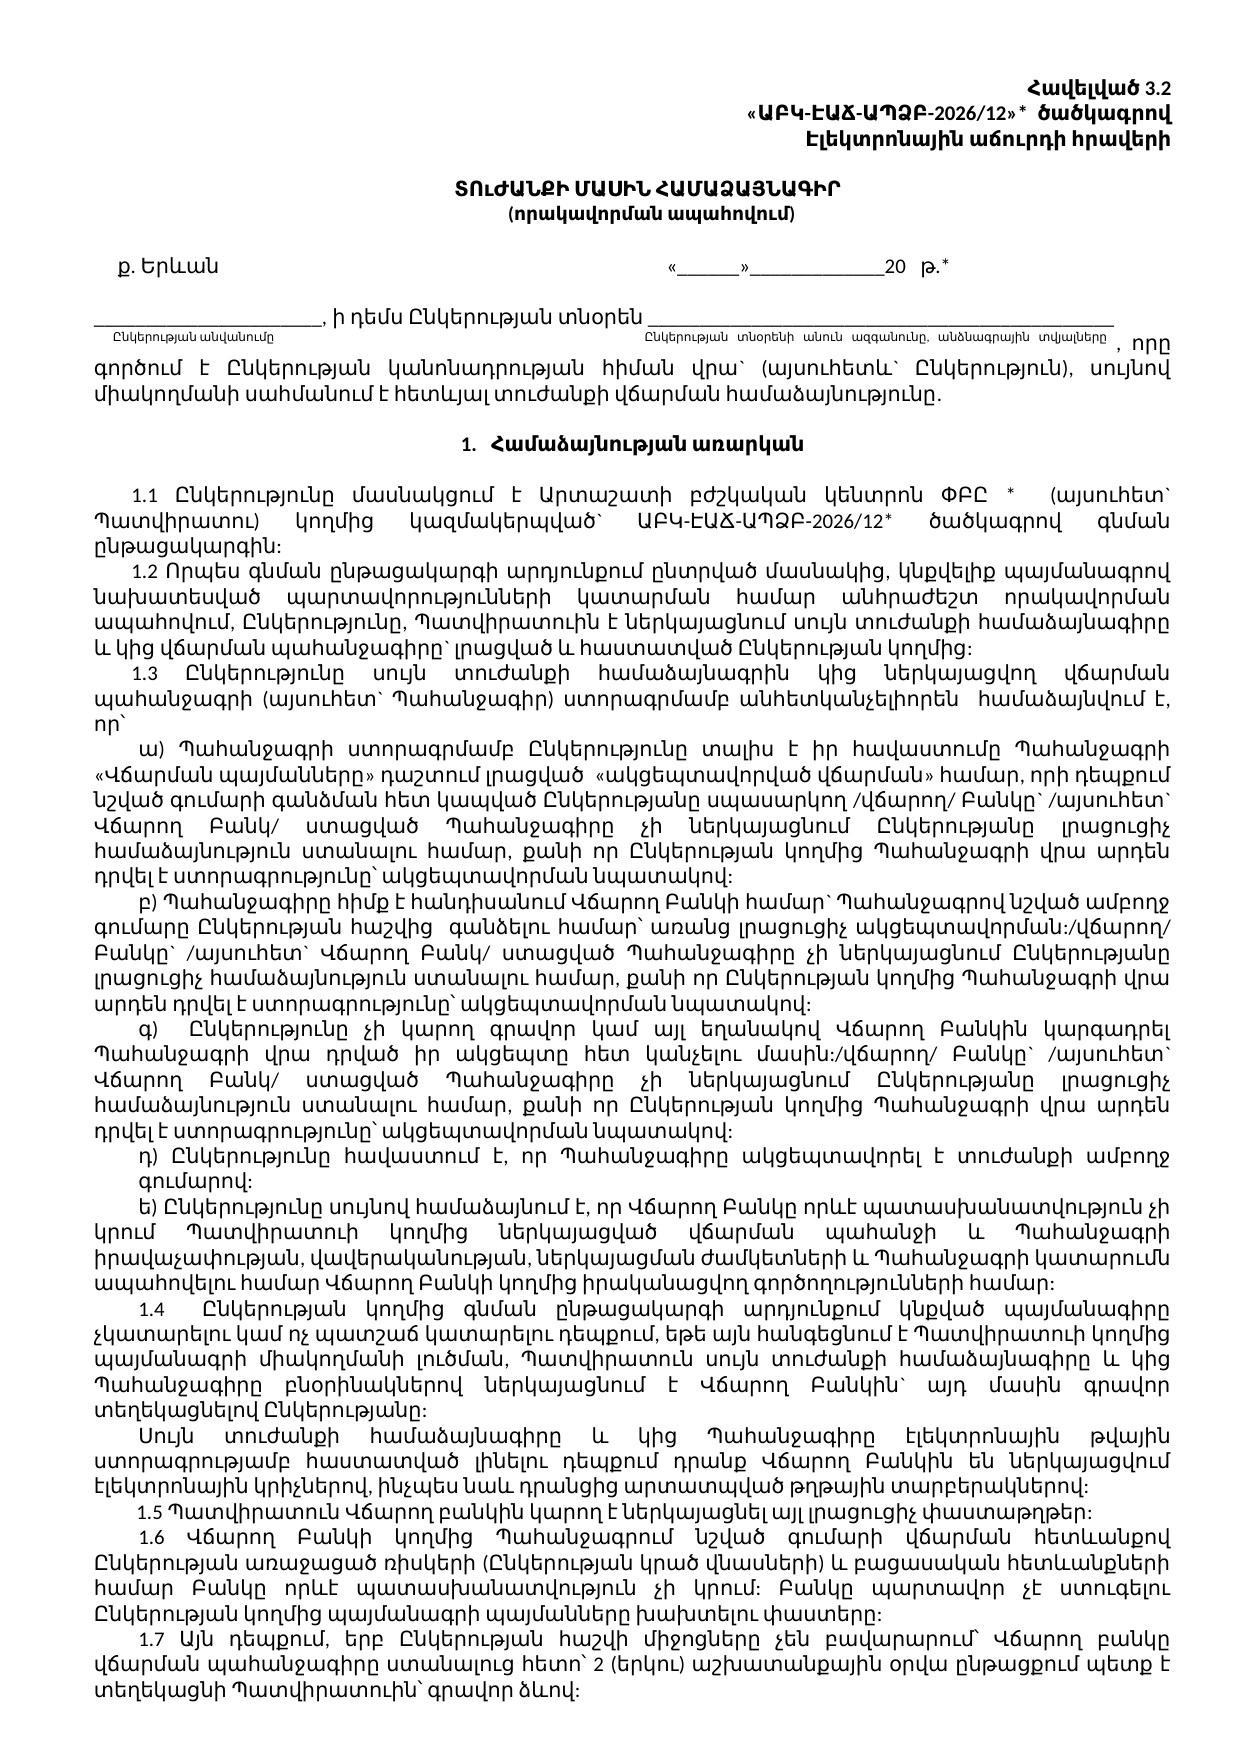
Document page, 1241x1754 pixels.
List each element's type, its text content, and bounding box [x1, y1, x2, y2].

text Սույն տուժանքի համաձայնագիրը և կից Պահանջագիրը էլեկտրոնային թվային ստորագրությամբ հաստատված լինելու դեպքում դրանք Վճարող Բանկին են ներկայացվում էլեկտրոնային կրիչներով, ինչպես նաև դրանցից արտատպված թղթային տարբերակներով: [94, 1423, 1171, 1499]
text Էլեկտրոնային աճուրդի հրավերի [94, 126, 1171, 151]
text բ) Պահանջագիրը հիմք է հանդիսանում Վճարող Բանկի համար` Պահանջագրով նշված ամբողջ գումարը Ընկերության հաշվից գանձելու համար՝ առանց լրացուցիչ ակցեպտավորման:/վճարող/ Բանկը` /այսուհետ` Վճարող Բանկ/ ստացված Պահանջագիրը չի ներկայացնում Ընկերությանը լրացուցիչ համաձայնություն ստանալու համար, քանի որ Ընկերության կողմից Պահանջագրի վրա արդեն դրվել է ստորագրությունը՝ ակցեպտավորման նպատակով: [94, 889, 1171, 1016]
text 1. Համաձայնության առարկան [94, 432, 1171, 457]
text 1.7 Այն դեպքում, երբ Ընկերության հաշվի միջոցները չեն բավարարում՝ Վճարող բանկը վճարման պահանջագիրը ստանալուց հետո՝ 2 (երկու) աշխատանքային օրվա ընթացքում պետք է տեղեկացնի Պատվիրատուին՝ գրավոր ձևով: [94, 1626, 1171, 1702]
text 1.2 Որպես գնման ընթացակարգի արդյունքում ընտրված մասնակից, կնքվելիք պայմանագրով նախատեսված պարտավորությունների կատարման համար անհրաժեշտ որակավորման ապահովում, Ընկերությունը, Պատվիրատուին է ներկայացնում սույն տուժանքի համաձայնագիրը և կից վճարման պահանջագիրը` լրացված և հաստատված Ընկերության կողմից: [94, 559, 1171, 660]
text 1.4 Ընկերության կողմից գնման ընթացակարգի արդյունքում կնքված պայմանագիրը չկատարելու կամ ոչ պատշաճ կատարելու դեպքում, եթե այն հանգեցնում է Պատվիրատուի կողմից պայմանագրի միակողմանի լուծման, Պատվիրատուն սույն տուժանքի համաձայնագիրը և կից Պահանջագիրը բնօրինակներով ներկայացնում է Վճարող Բանկին` այդ մասին գրավոր տեղեկացնելով Ընկերությանը: [94, 1296, 1171, 1423]
text գ) Ընկերությունը չի կարող գրավոր կամ այլ եղանակով Վճարող Բանկին կարգադրել Պահանջագրի վրա դրված իր ակցեպտը հետ կանչելու մասին:/վճարող/ Բանկը` /այսուհետ` Վճարող Բանկ/ ստացված Պահանջագիրը չի ներկայացնում Ընկերությանը լրացուցիչ համաձայնություն ստանալու համար, քանի որ Ընկերության կողմից Պահանջագրի վրա արդեն դրվել է ստորագրությունը՝ ակցեպտավորման նպատակով: [94, 1016, 1171, 1143]
text ՏՈւԺԱՆՔԻ ՄԱՍԻՆ ՀԱՄԱՁԱՅՆԱԳԻՐ [94, 177, 1171, 202]
text «ԱԲԿ-ԷԱՃ-ԱՊՁԲ-2026/12»* ծածկագրով [94, 100, 1171, 126]
text Հավելված 3.2 [94, 75, 1171, 100]
text ք. Երևան «______»_____________20 թ.* [94, 254, 1171, 279]
text ______________________, ի դեմս Ընկերության տնօրեն _____________________________________________ [94, 304, 1171, 330]
text դ) Ընկերությունը հավաստում է, որ Պահանջագիրը ակցեպտավորել է տուժանքի ամբողջ գումարով: [138, 1143, 1171, 1194]
text 1.3 Ընկերությունը սույն տուժանքի համաձայնագրին կից ներկայացվող վճարման պահանջագրի (այսուհետ` Պահանջագիր) ստորագրմամբ անհետկանչելիորեն համաձայնվում է, որ՝ [94, 660, 1171, 737]
text (որակավորման ապահովում) [94, 202, 1171, 225]
text ե) Ընկերությունը սույնով համաձայնում է, որ Վճարող Բանկը որևէ պատասխանատվություն չի կրում Պատվիրատուի կողմից ներկայացված վճարման պահանջի և Պահանջագրի իրավաչափության, վավերականության, ներկայացման ժամկետների և Պահանջագրի կատարումն ապահովելու համար Վճարող Բանկի կողմից իրականացվող գործողությունների համար: [94, 1194, 1171, 1296]
text 1.5 Պատվիրատուն Վճարող բանկին կարող է ներկայացնել այլ լրացուցիչ փաստաթղթեր: [94, 1499, 1171, 1524]
text ա) Պահանջագրի ստորագրմամբ Ընկերությունը տալիս է իր հավաստումը Պահանջագրի «Վճարման պայմանները» դաշտում լրացված «ակցեպտավորված վճարման» համար, որի դեպքում նշված գումարի գանձման հետ կապված Ընկերությանը սպասարկող /վճարող/ Բանկը` /այսուհետ` Վճարող Բանկ/ ստացված Պահանջագիրը չի ներկայացնում Ընկերությանը լրացուցիչ համաձայնություն ստանալու համար, քանի որ Ընկերության կողմից Պահանջագրի վրա արդեն դրվել է ստորագրությունը՝ ակցեպտավորման նպատակով: [94, 737, 1171, 889]
text 1.6 Վճարող Բանկի կողմից Պահանջագրում նշված գումարի վճարման հետևանքով Ընկերության առաջացած ռիսկերի (Ընկերության կրած վնասների) և բացասական հետևանքների համար Բանկը որևէ պատասխանատվություն չի կրում: Բանկը պարտավոր չէ ստուգելու Ընկերության կողմից պայմանագրի պայմանները խախտելու փաստերը: [94, 1524, 1171, 1626]
text 1.1 Ընկերությունը մասնակցում է Արտաշատի բժշկական կենտրոն ՓԲԸ * (այսուհետ` Պատվիրատու) կողմից կազմակերպված` ԱԲԿ-ԷԱՃ-ԱՊՁԲ-2026/12* ծածկագրով գնման ընթացակարգին: [94, 482, 1171, 559]
text Ընկերության անվանումը Ընկերության տնօրենի անուն ազգանունը, անձնագրային տվյալները , որը գործում է Ընկերության կանոնադրության հիման վրա` (այսուհետև` Ընկերություն), սույնով միակողմանի սահմանում է հետևյալ տուժանքի վճարման համաձայնությունը. [94, 330, 1171, 406]
